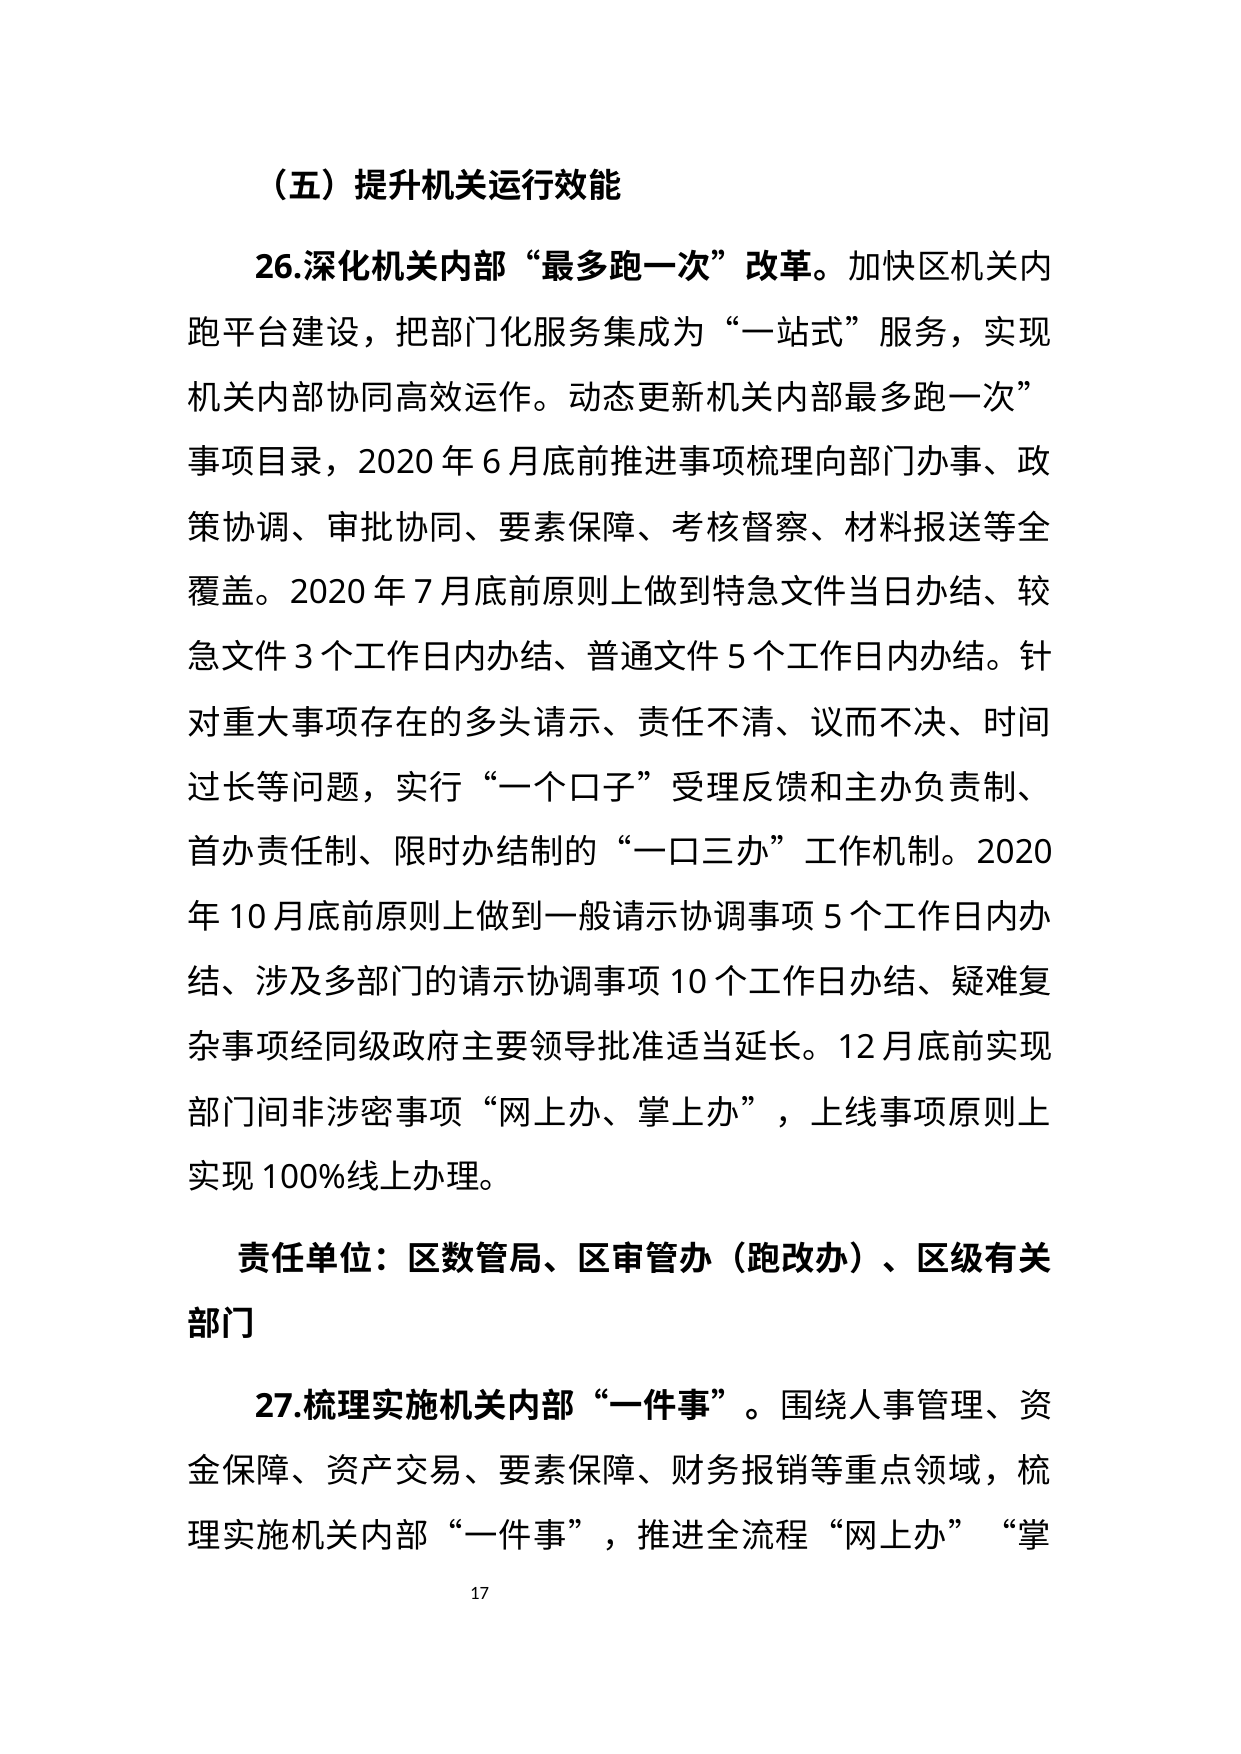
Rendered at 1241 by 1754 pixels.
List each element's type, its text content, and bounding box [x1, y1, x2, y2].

text 责任单位：区数管局、区审管办（跑改办）、区级有关部门 [187, 1224, 1053, 1354]
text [187, 1370, 1053, 1565]
text 26.深化机关内部“最多跑一次”改革。加快区机关内跑平台建设，把部门化服务集成为“一站式”服务，实现机关内部协同高效运作。动态更新机关内部最多跑一次”事项目录，2020年6月底前推进事项梳理向部门办事、政策协调、审批协同、要素保障、考核督察、材料报送等全覆盖。2020年7月底前原则上做到特急文件当日办结、较急文件3个工作日内办结、普通文件5个工作日内办结。针对重大事项存在的多头请示、责任不清、议而不决、时间过长等问题，实行“一个口子”受理反馈和主办负责制、首办责任制、限时办结制的“一口三办”工作机制。2020年10月底前原则上做到一般请示协调事项5个工作日内办结、涉及多部门的请示协调事项10个工作日办结、疑难复杂事项经同级政府主要领导批准适当延长。12月底前实现部门间非涉密事项“网上办、掌上办”，上线事项原则上实现100%线上办理。 [187, 232, 1053, 1207]
text （五）提升机关运行效能 [187, 150, 1053, 215]
